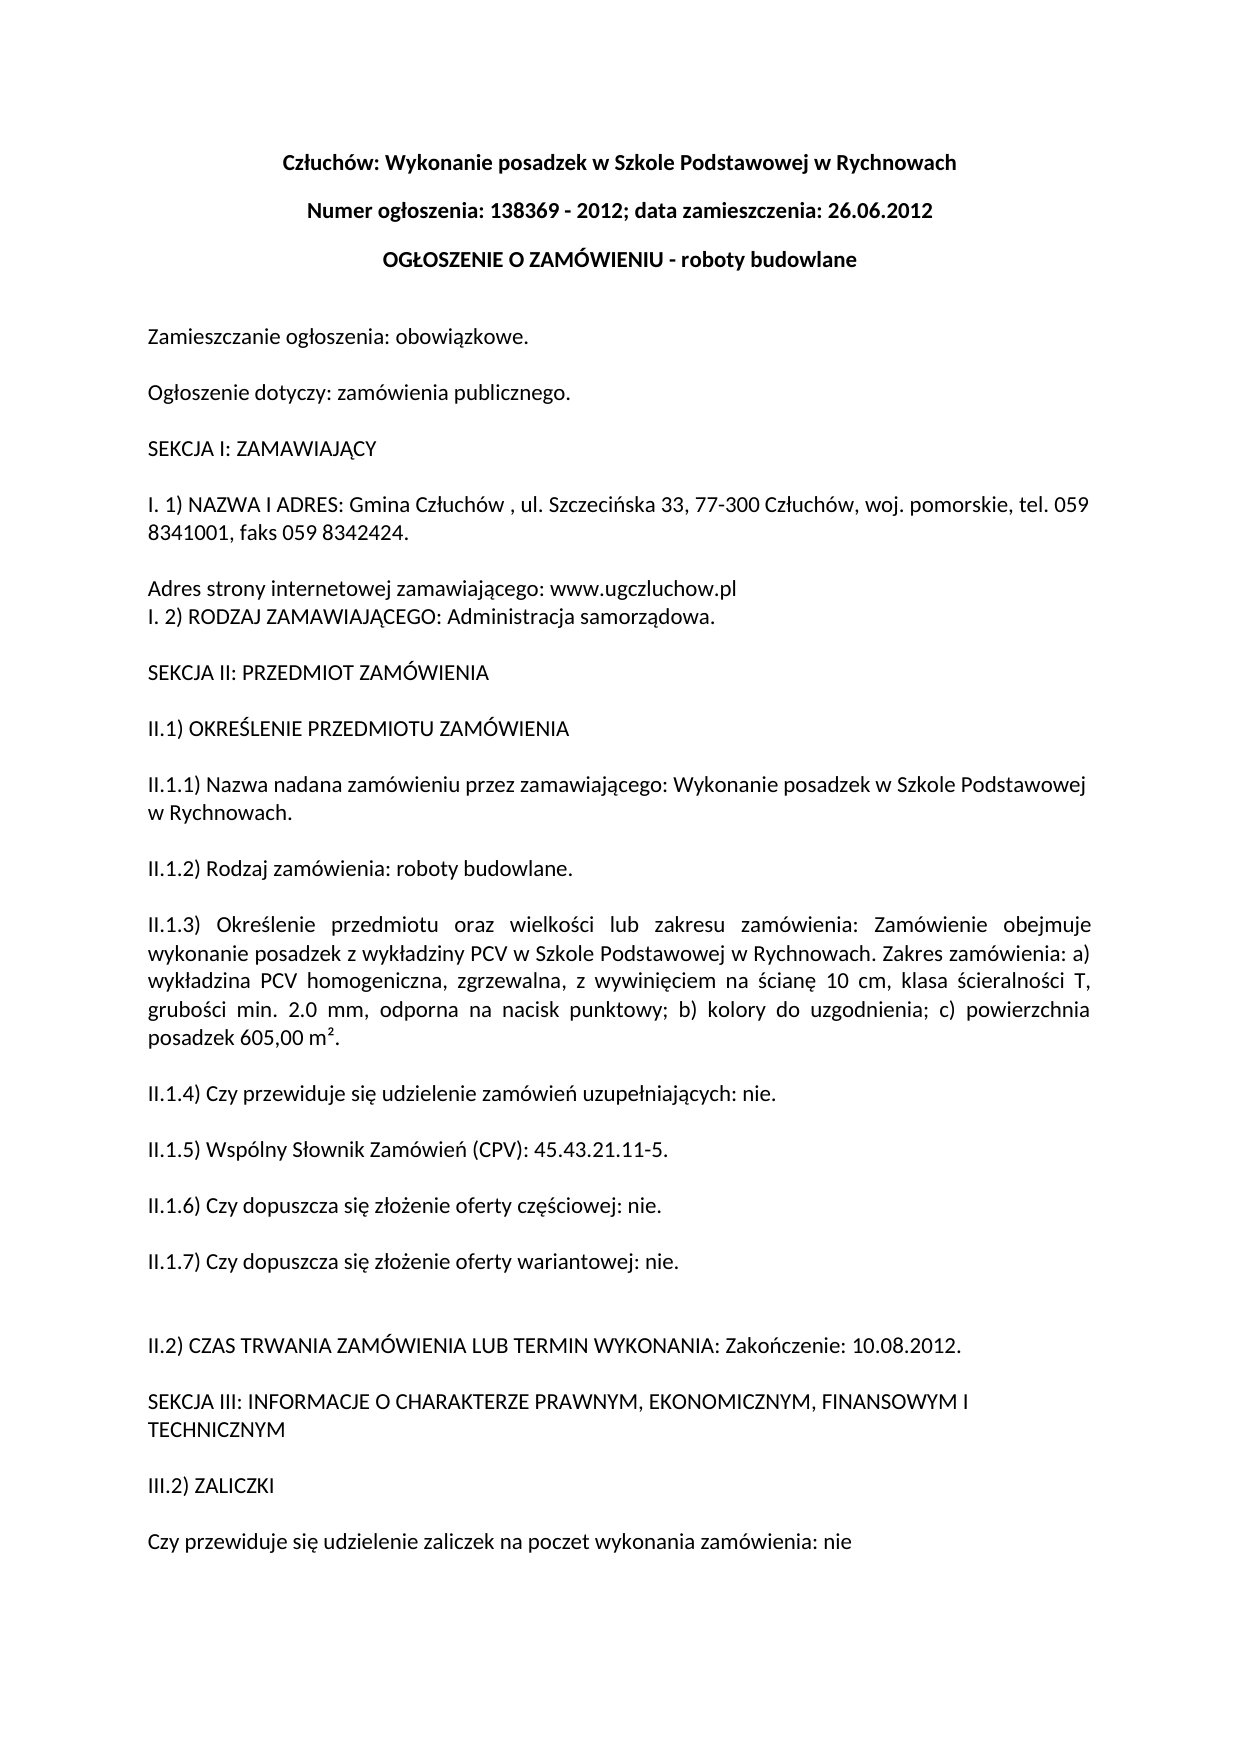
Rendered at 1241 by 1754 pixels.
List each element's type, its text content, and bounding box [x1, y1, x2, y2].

text II.1.6) Czy dopuszcza się złożenie oferty częściowej: nie. [148, 1191, 1093, 1219]
text II.1.1) Nazwa nadana zamówieniu przez zamawiającego: Wykonanie posadzek w Szkole Podstawowej w Rychnowach. [148, 771, 1093, 827]
text Adres strony internetowej zamawiającego: www.ugczluchow.pl [148, 574, 1093, 602]
text SEKCJA II: PRZEDMIOT ZAMÓWIENIA [148, 658, 1093, 686]
text I. 2) RODZAJ ZAMAWIAJĄCEGO: Administracja samorządowa. [148, 602, 1093, 630]
text I. 1) NAZWA I ADRES: Gmina Człuchów , ul. Szczecińska 33, 77-300 Człuchów, woj. pomorskie, tel. 059 8341001, faks 059 8342424. [148, 490, 1093, 546]
text Czy przewiduje się udzielenie zaliczek na poczet wykonania zamówienia: nie [148, 1527, 1093, 1555]
text II.1.5) Wspólny Słownik Zamówień (CPV): 45.43.21.11-5. [148, 1135, 1093, 1163]
text Numer ogłoszenia: 138369 - 2012; data zamieszczenia: 26.06.2012 [148, 196, 1093, 224]
text II.1.4) Czy przewiduje się udzielenie zamówień uzupełniających: nie. [148, 1079, 1093, 1107]
text II.2) CZAS TRWANIA ZAMÓWIENIA LUB TERMIN WYKONANIA: Zakończenie: 10.08.2012. [148, 1331, 1093, 1359]
text Zamieszczanie ogłoszenia: obowiązkowe. [148, 322, 1093, 350]
text II.1.7) Czy dopuszcza się złożenie oferty wariantowej: nie. [148, 1247, 1093, 1275]
text Człuchów: Wykonanie posadzek w Szkole Podstawowej w Rychnowach [148, 148, 1093, 176]
text III.2) ZALICZKI [148, 1471, 1093, 1499]
text Ogłoszenie dotyczy: zamówienia publicznego. [148, 378, 1093, 406]
text SEKCJA III: INFORMACJE O CHARAKTERZE PRAWNYM, EKONOMICZNYM, FINANSOWYM I TECHNICZNYM [148, 1387, 1093, 1443]
text II.1) OKREŚLENIE PRZEDMIOTU ZAMÓWIENIA [148, 714, 1093, 742]
text SEKCJA I: ZAMAWIAJĄCY [148, 434, 1093, 462]
text II.1.3) Określenie przedmiotu oraz wielkości lub zakresu zamówienia: Zamówienie obejmuje wykonanie posadzek z wykładziny PCV w Szkole Podstawowej w Rychnowach. Zakres zamówienia: a) wykładzina PCV homogeniczna, zgrzewalna, z wywinięciem na ścianę 10 cm, klasa ścieralności T, grubości min. 2.0 mm, odporna na nacisk punktowy; b) kolory do uzgodnienia; c) powierzchnia posadzek 605,00 m². [148, 911, 1093, 1051]
text OGŁOSZENIE O ZAMÓWIENIU - roboty budowlane [148, 245, 1093, 273]
text II.1.2) Rodzaj zamówienia: roboty budowlane. [148, 854, 1093, 883]
